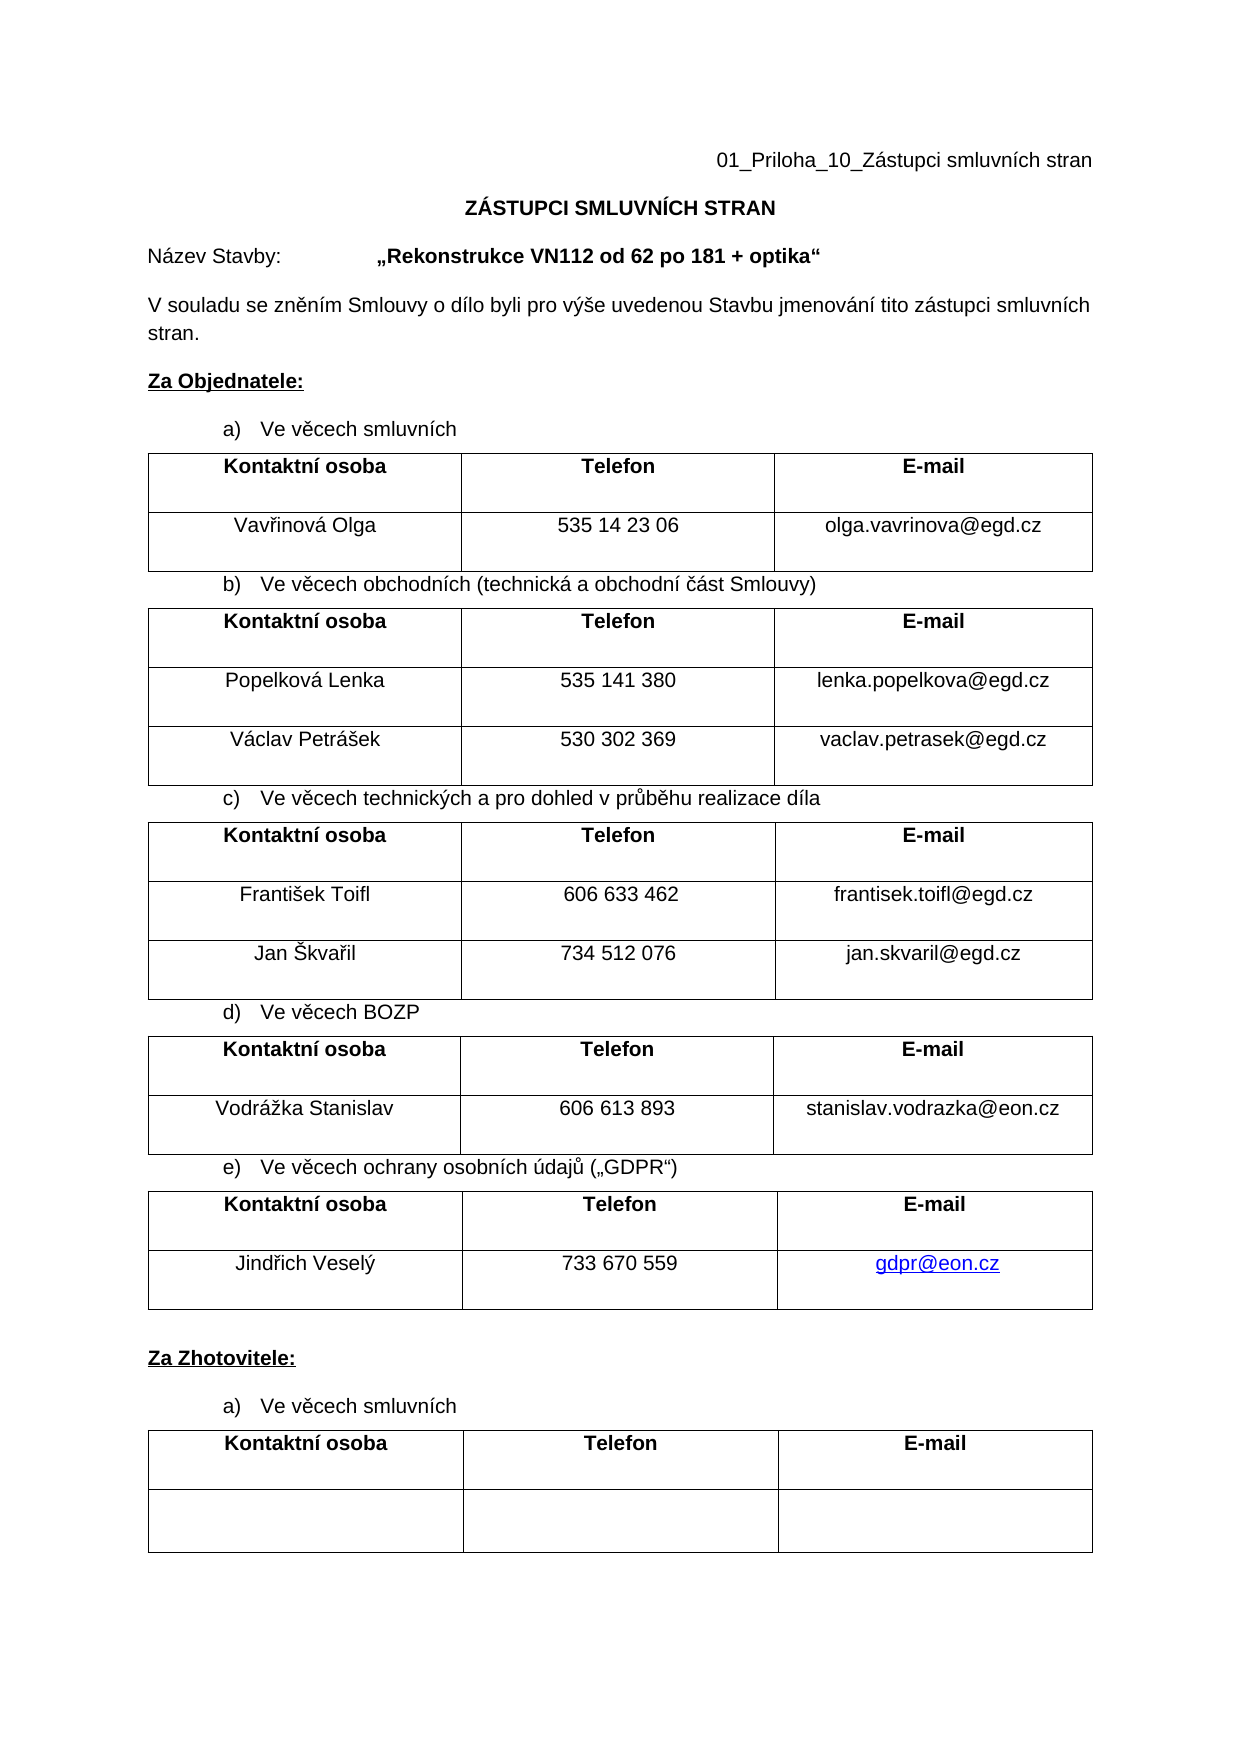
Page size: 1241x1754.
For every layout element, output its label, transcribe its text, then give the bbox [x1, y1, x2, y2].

list Ve věcech technických a pro dohled v průběhu realizace díla [223, 786, 1093, 810]
table_header Telefon [461, 1037, 773, 1094]
table_header E-mail [778, 1192, 1092, 1249]
table_cell 733 670 559 [463, 1251, 777, 1308]
table_cell 535 141 380 [462, 668, 774, 726]
table_header Kontaktní osoba [149, 823, 461, 881]
table_cell 530 302 369 [462, 727, 774, 785]
table_header Kontaktní osoba [149, 1431, 463, 1489]
table_cell Jan Škvařil [149, 941, 461, 999]
text V souladu se zněním Smlouvy o dílo byli pro výše uvedenou Stavbu jmenování tito zástupci smluvních stran. [148, 293, 1093, 344]
table_header Telefon [462, 454, 774, 512]
table_header E-mail [774, 1037, 1092, 1094]
list Ve věcech ochrany osobních údajů („GDPR“) [223, 1155, 1093, 1178]
table_cell olga.vavrinova@egd.cz [775, 513, 1092, 571]
table_cell 734 512 076 [462, 941, 775, 999]
table_header Kontaktní osoba [149, 609, 461, 667]
table_header E-mail [776, 823, 1092, 881]
table_cell 606 613 893 [461, 1096, 773, 1153]
table_cell stanislav.vodrazka@eon.cz [774, 1096, 1092, 1153]
table_header E-mail [775, 609, 1092, 667]
table_cell jan.skvaril@egd.cz [776, 941, 1092, 999]
table_cell lenka.popelkova@egd.cz [775, 668, 1092, 726]
text Za Zhotovitele: [148, 1345, 1093, 1369]
table_header Kontaktní osoba [149, 1037, 460, 1094]
table_header E-mail [775, 454, 1092, 512]
table_cell frantisek.toifl@egd.cz [776, 882, 1092, 940]
list Ve věcech BOZP [223, 1000, 1093, 1024]
table_cell [149, 1490, 463, 1552]
table_cell František Toifl [149, 882, 461, 940]
table_cell vaclav.petrasek@egd.cz [775, 727, 1092, 785]
table_cell Vodrážka Stanislav [149, 1096, 460, 1153]
list Ve věcech smluvních [223, 1394, 1093, 1418]
table_header Název Stavby: „Rekonstrukce VN112 od 62 po 181 + optika“ [148, 244, 1041, 293]
table_header Kontaktní osoba [149, 454, 461, 512]
table_cell [779, 1490, 1092, 1552]
table_cell Vavřinová Olga [149, 513, 461, 571]
text ZÁSTUPCI SMLUVNÍCH STRAN [148, 196, 1093, 220]
table_header E-mail [779, 1431, 1092, 1489]
table_header Telefon [462, 609, 774, 667]
table_header Telefon [464, 1431, 778, 1489]
table_cell 535 14 23 06 [462, 513, 774, 571]
text Za Objednatele: [148, 369, 1093, 393]
table_cell [464, 1490, 778, 1552]
table_cell gdpr@eon.cz [778, 1251, 1092, 1308]
table_cell Jindřich Veselý [149, 1251, 462, 1308]
table_cell Popelková Lenka [149, 668, 461, 726]
list Ve věcech obchodních (technická a obchodní část Smlouvy) [223, 572, 1093, 596]
table_cell 606 633 462 [462, 882, 775, 940]
list Ve věcech smluvních [223, 417, 1093, 441]
table_header Telefon [463, 1192, 777, 1249]
text 01_Priloha_10_Zástupci smluvních stran [148, 148, 1093, 172]
table_header Telefon [462, 823, 775, 881]
table_cell Václav Petrášek [149, 727, 461, 785]
table_header Kontaktní osoba [149, 1192, 462, 1249]
